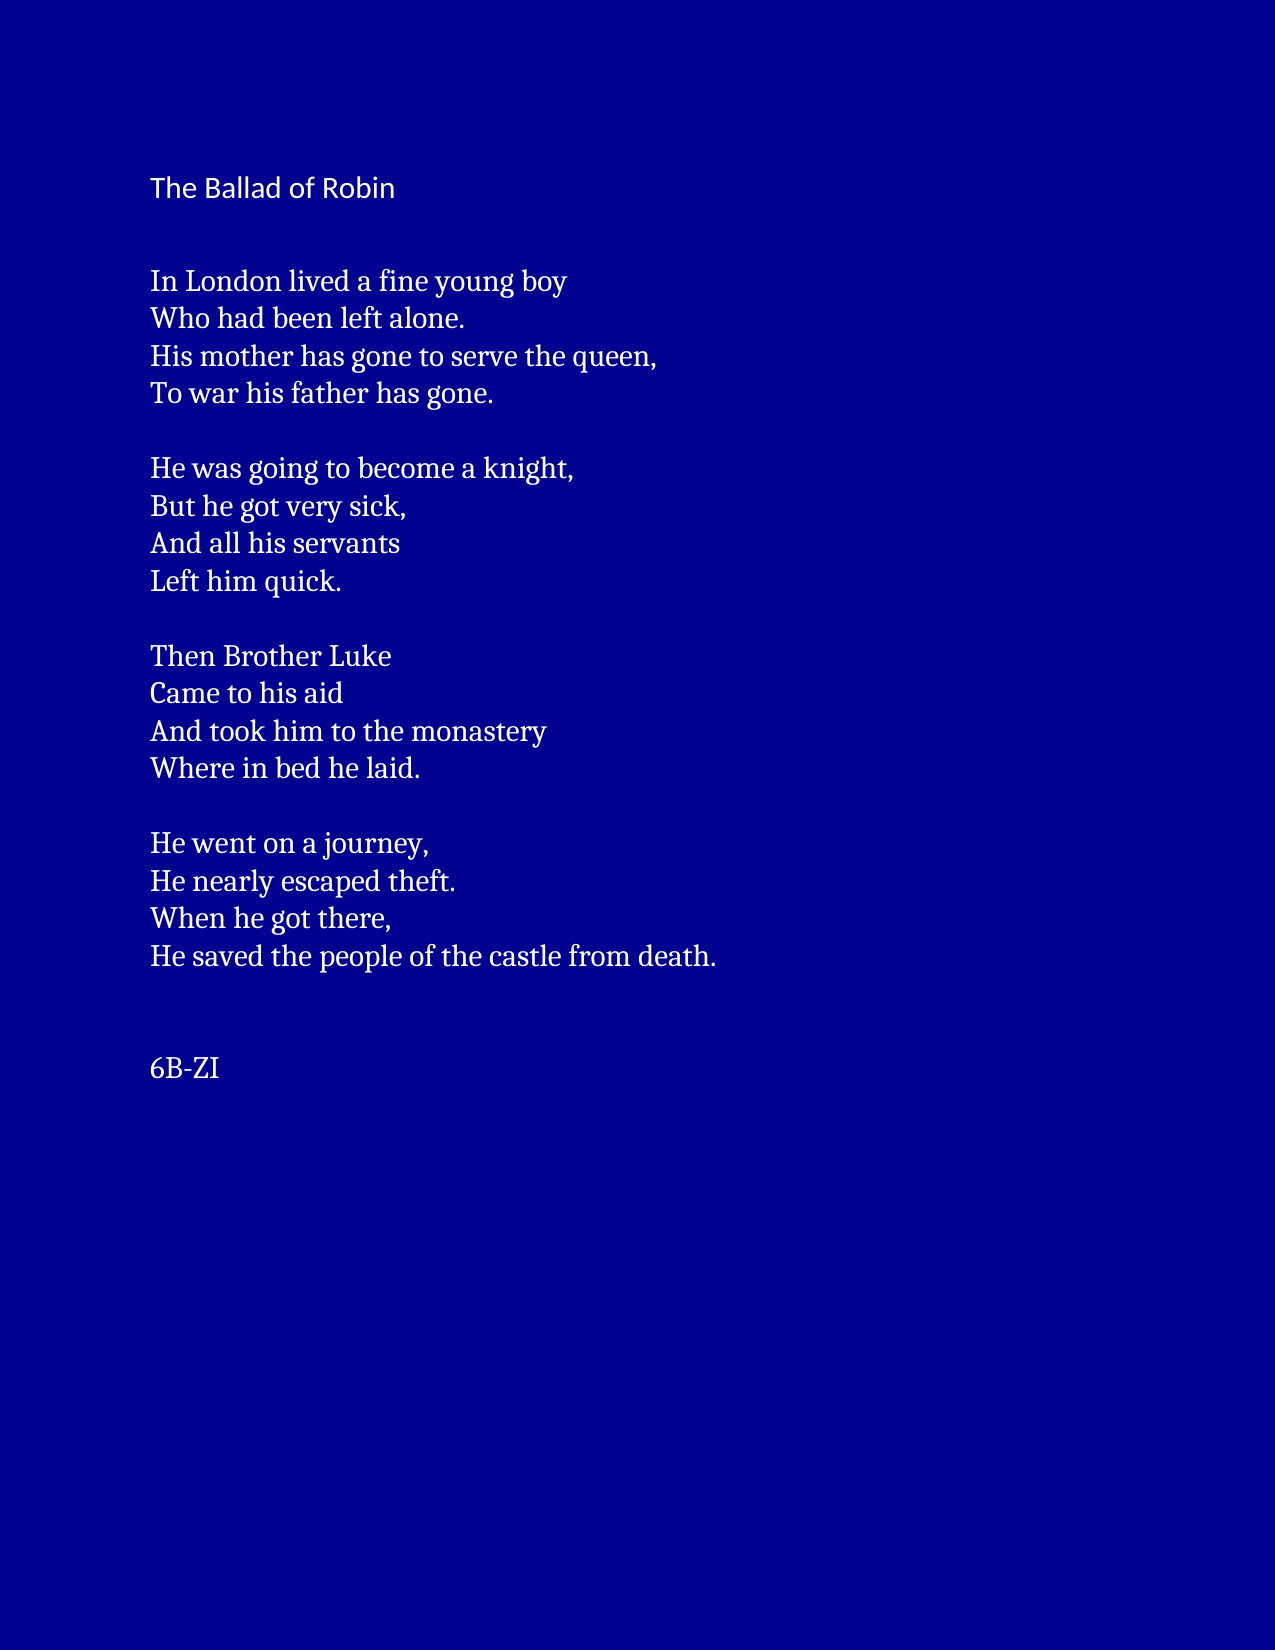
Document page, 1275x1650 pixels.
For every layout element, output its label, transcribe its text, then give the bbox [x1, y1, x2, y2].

list And took him to the monastery [150, 712, 1125, 750]
list He saved the people of the castle from death. [150, 937, 1125, 975]
list And all his servants [150, 525, 1125, 562]
list But he got very sick, [150, 487, 1125, 525]
list Left him quick. [150, 562, 1125, 600]
list The Ballad of Robin [150, 150, 1125, 225]
list 6B-ZI [150, 1050, 1125, 1087]
list He was going to become a knight, [150, 450, 1125, 487]
list To war his father has gone. [150, 375, 1125, 412]
list He went on a journey, [150, 825, 1125, 862]
list In London lived a fine young boy [150, 262, 1125, 300]
list Who had been left alone. [150, 300, 1125, 337]
list His mother has gone to serve the queen, [150, 337, 1125, 375]
list Came to his aid [150, 675, 1125, 712]
list Then Brother Luke [150, 637, 1125, 675]
list Where in bed he laid. [150, 750, 1125, 787]
list He nearly escaped theft. [150, 862, 1125, 900]
list When he got there, [150, 900, 1125, 937]
